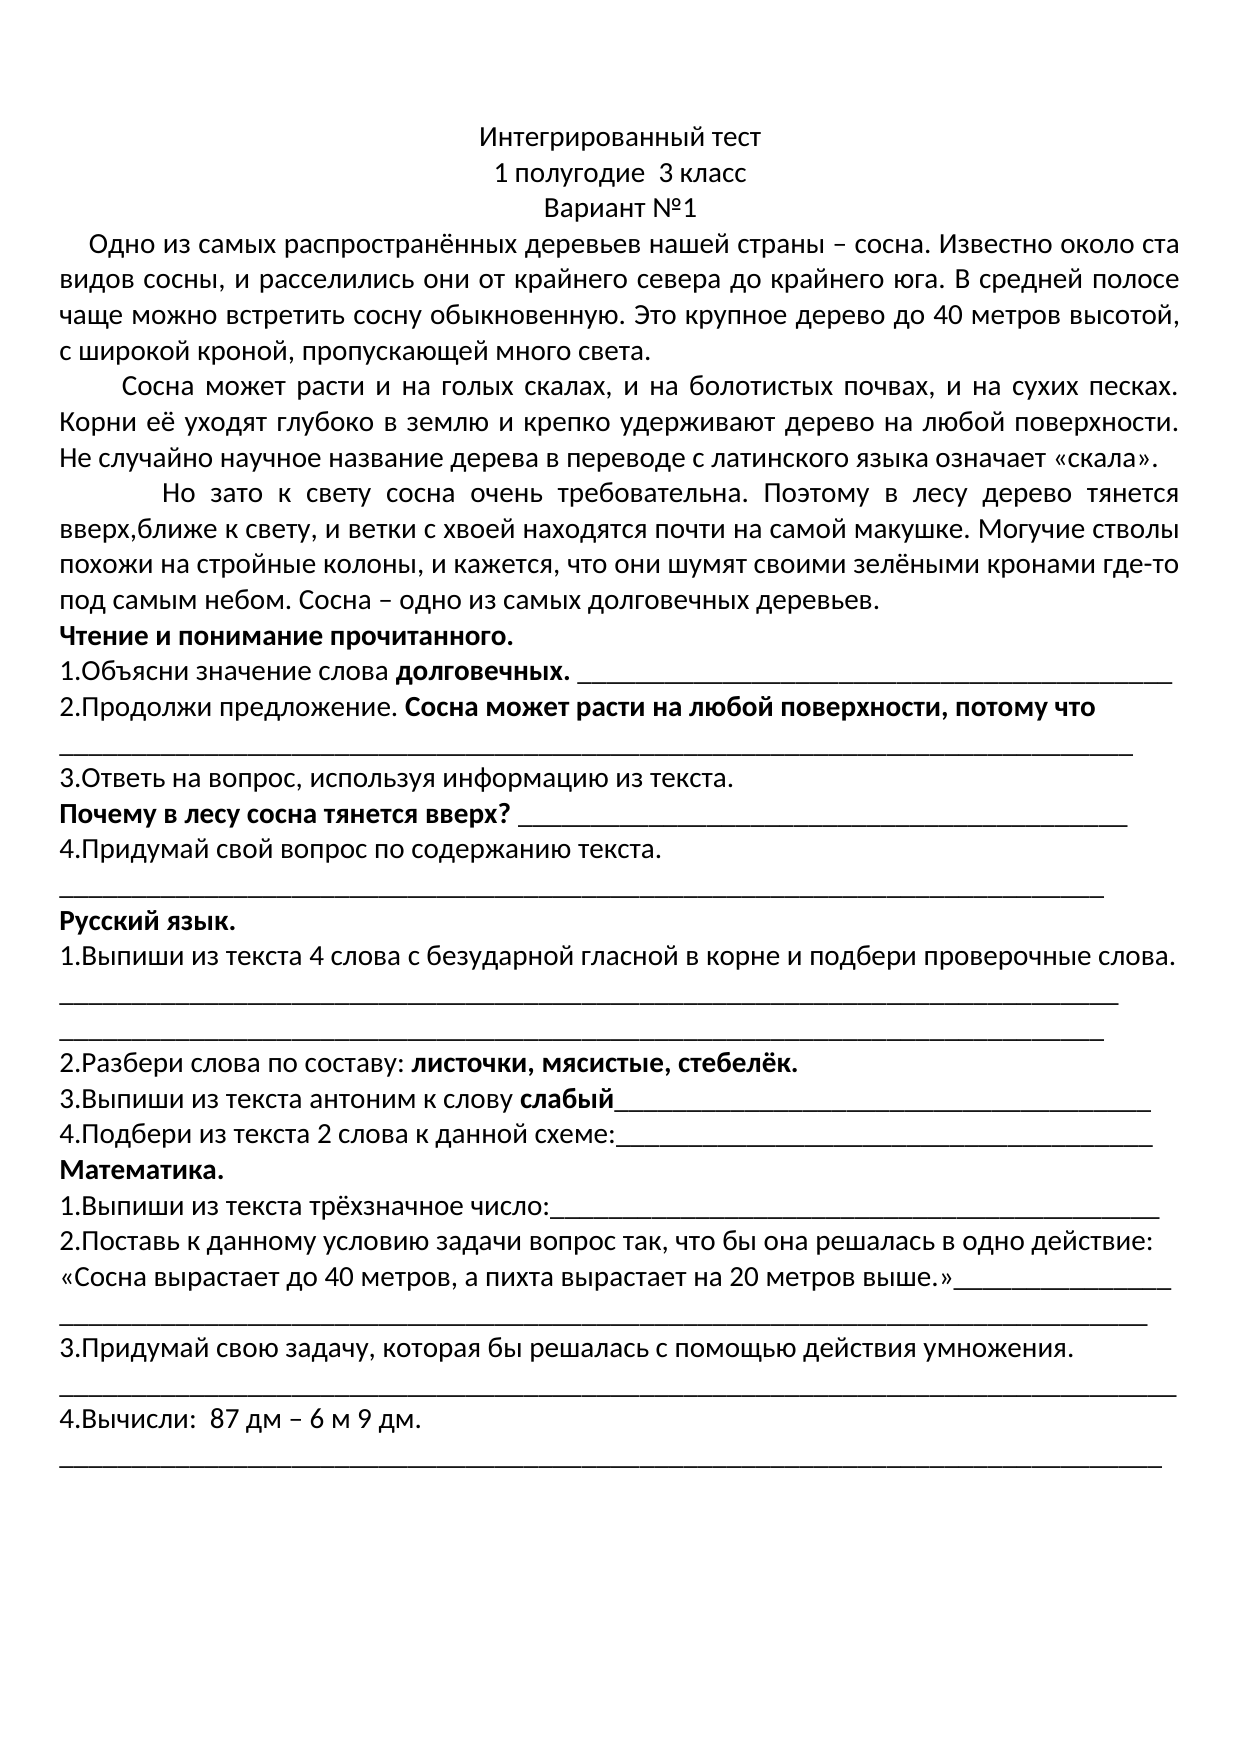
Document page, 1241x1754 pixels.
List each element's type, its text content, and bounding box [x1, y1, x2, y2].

text Математика. [59, 1151, 1181, 1187]
text _____________________________________________________________________________ 4.Вычисли: 87 дм – 6 м 9 дм. [59, 1365, 1181, 1436]
text Но зато к свету сосна очень требовательна. Поэтому в лесу дерево тянется вверх,ближе к свету, и ветки с хвоей находятся почти на самой макушке. Могучие стволы похожи на стройные колоны, и кажется, что они шумят своими зелёными кронами где-то под самым небом. Сосна – одно из самых долговечных деревьев. [59, 474, 1181, 617]
text Сосна может расти и на голых скалах, и на болотистых почвах, и на сухих песках. Корни её уходят глубоко в землю и крепко удерживают дерево на любой поверхности. Не случайно научное название дерева в переводе с латинского языка означает «скала». [59, 367, 1181, 474]
text 2.Поставь к данному условию задачи вопрос так, что бы она решалась в одно действие: [59, 1222, 1181, 1258]
text 2.Продолжи предложение. Сосна может расти на любой поверхности, потому что [59, 688, 1181, 724]
text 1.Объясни значение слова долговечных. _________________________________________ [59, 652, 1181, 688]
text Вариант №1 [59, 189, 1181, 225]
text Одно из самых распространённых деревьев нашей страны – сосна. Известно около ста видов сосны, и расселились они от крайнего севера до крайнего юга. В средней полосе чаще можно встретить сосну обыкновенную. Это крупное дерево до 40 метров высотой, с широкой кроной, пропускающей много света. [59, 225, 1181, 367]
text Русский язык. [59, 902, 1181, 937]
text 3.Ответь на вопрос, используя информацию из текста. [59, 759, 1181, 795]
text Почему в лесу сосна тянется вверх? __________________________________________ [59, 795, 1181, 831]
text 1.Выпиши из текста трёхзначное число:__________________________________________ [59, 1187, 1181, 1222]
text ________________________________________________________________________ [59, 866, 1181, 902]
text _________________________________________________________________________ ________________________________________________________________________ 2.Разбери слова по составу: листочки, мясистые, стебелёк. [59, 973, 1181, 1080]
text 3.Выпиши из текста антоним к слову слабый_____________________________________ [59, 1080, 1181, 1116]
text 4.Подбери из текста 2 слова к данной схеме:_____________________________________ [59, 1116, 1181, 1151]
text 1 полугодие 3 класс [59, 154, 1181, 189]
text «Сосна вырастает до 40 метров, а пихта вырастает на 20 метров выше.»_______________ [59, 1258, 1181, 1294]
text ___________________________________________________________________________ 3.Придумай свою задачу, которая бы решалась с помощью действия умножения. [59, 1294, 1181, 1365]
text 1.Выпиши из текста 4 слова с безударной гласной в корне и подбери проверочные слова. [59, 937, 1181, 973]
text __________________________________________________________________________ [59, 724, 1181, 759]
text Чтение и понимание прочитанного. [59, 617, 1181, 652]
text Интегрированный тест [59, 118, 1181, 154]
text ____________________________________________________________________________ [59, 1436, 1181, 1472]
text 4.Придумай свой вопрос по содержанию текста. [59, 831, 1181, 866]
